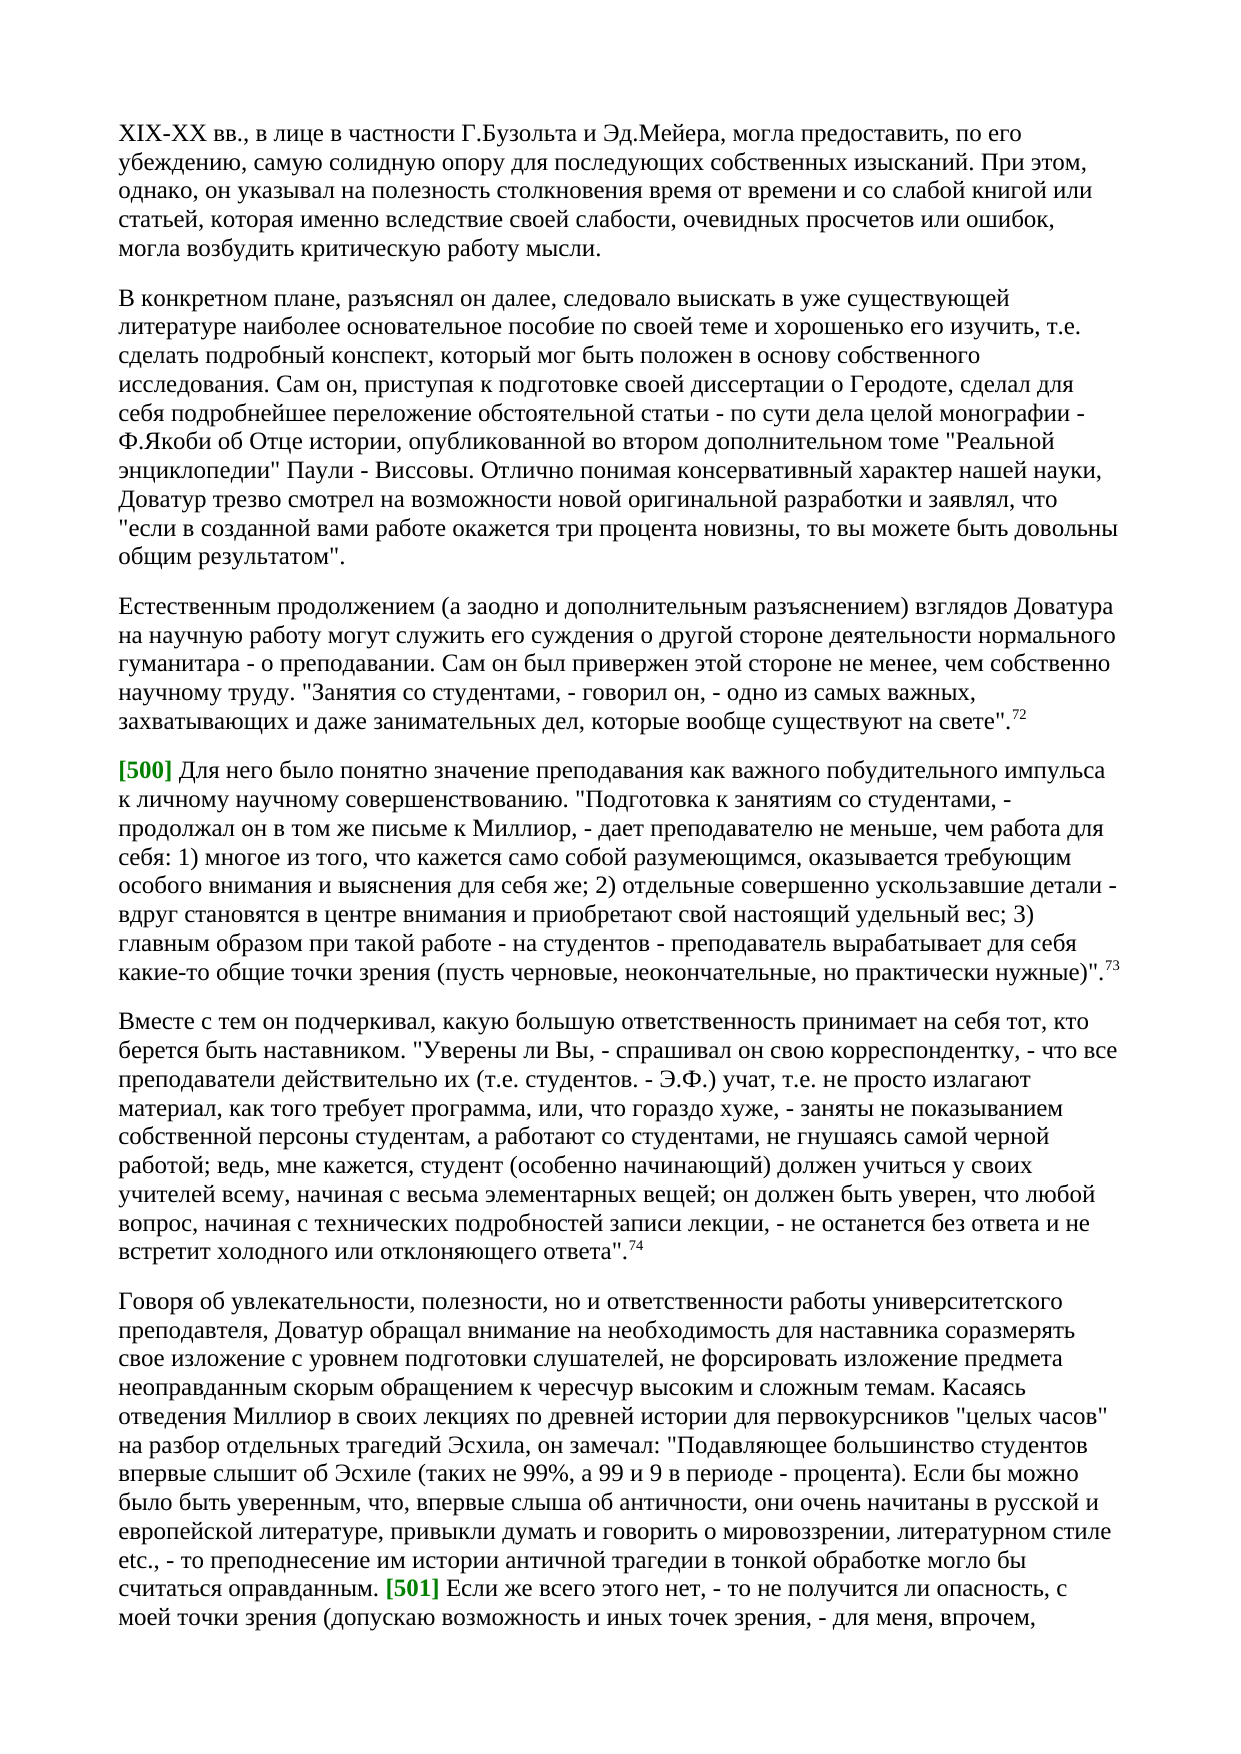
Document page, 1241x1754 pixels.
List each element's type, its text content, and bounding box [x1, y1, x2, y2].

text Естественным продолжением (а заодно и дополнительным разъяснением) взглядов Доватура на научную работу могут служить его суждения о другой стороне деятельности нормального гуманитара - о преподавании. Сам он был привержен этой стороне не менее, чем собственно научному труду. "Занятия со студентами, - говорил он, - одно из самых важных, захватывающих и даже занимательных дел, которые вообще существуют на свете".72 [118, 591, 1122, 735]
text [118, 1286, 1122, 1631]
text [118, 118, 1122, 262]
text Вместе с тем он подчеркивал, какую большую ответственность принимает на себя тот, кто берется быть наставником. "Уверены ли Вы, - спрашивал он свою корреспондентку, - что все преподаватели действительно их (т.е. студентов. - Э.Ф.) учат, т.е. не просто излагают материал, как того требует программа, или, что гораздо хуже, - заняты не показыванием собственной персоны студентам, а работают со студентами, не гнушаясь самой черной работой; ведь, мне кажется, студент (особенно начинающий) должен учиться у своих учителей всему, начиная с весьма элементарных вещей; он должен быть уверен, что любой вопрос, начиная с технических подробностей записи лекции, - не останется без ответа и не встретит холодного или отклоняющего ответа".74 [118, 1006, 1122, 1265]
text В конкретном плане, разъяснял он далее, следовало выискать в уже существующей литературе наиболее основательное пособие по своей теме и хорошенько его изучить, т.е. сделать подробный конспект, который мог быть положен в основу собственного исследования. Сам он, приступая к подготовке своей диссертации о Геродоте, сделал для себя подробнейшее переложение обстоятельной статьи - по сути дела целой монографии - Ф.Якоби об Отце истории, опубликованной во втором дополнительном томе "Реальной энциклопедии" Паули - Виссовы. Отлично понимая консервативный характер нашей науки, Доватур трезво смотрел на возможности новой оригинальной разработки и заявлял, что "если в созданной вами работе окажется три процента новизны, то вы можете быть довольны общим результатом". [118, 283, 1122, 570]
text [500] Для него было понятно значение преподавания как важного побудительного импульса к личному научному совершенствованию. "Подготовка к занятиям со студентами, - продолжал он в том же письме к Миллиор, - дает преподавателю не меньше, чем работа для себя: 1) многое из того, что кажется само собой разумеющимся, оказывается требующим особого внимания и выяснения для себя же; 2) отдельные совершенно ускользавшие детали - вдруг становятся в центре внимания и приобретают свой настоящий удельный вес; 3) главным образом при такой работе - на студентов - преподаватель вырабатывает для себя какие-то общие точки зрения (пусть черновые, неокончательные, но практически нужные)".73 [118, 756, 1122, 986]
